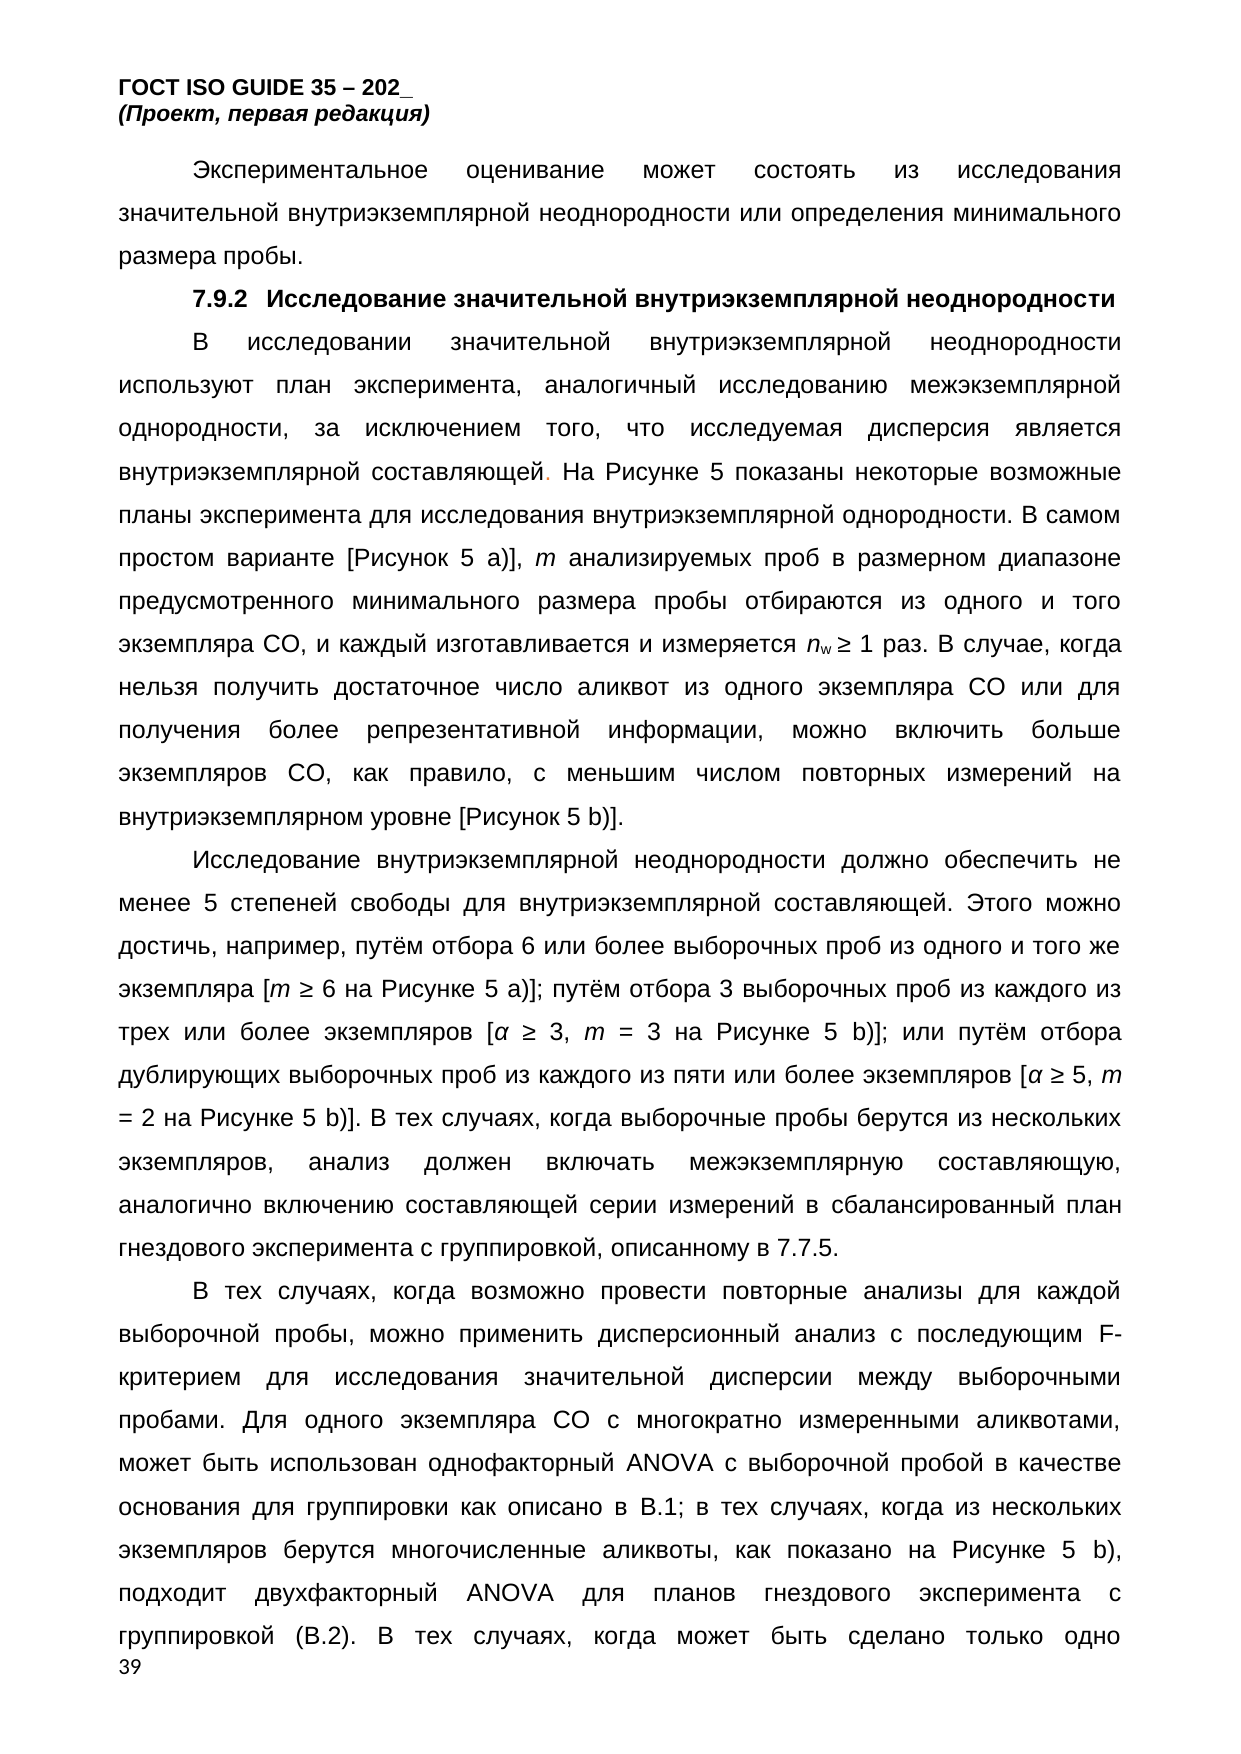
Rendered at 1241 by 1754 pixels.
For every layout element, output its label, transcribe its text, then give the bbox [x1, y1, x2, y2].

list Исследование значительной внутриэкземплярной неоднородности [118, 284, 1122, 313]
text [118, 1276, 1122, 1649]
text Исследование внутриэкземплярной неоднородности должно обеспечить не менее 5 степеней свободы для внутриэкземплярной составляющей. Этого можно достичь, например, путём отбора 6 или более выборочных проб из одного и того же экземпляра [m ≥ 6 на Рисунке 5 a)]; путём отбора 3 выборочных проб из каждого из трех или более экземпляров [α ≥ 3, m = 3 на Рисунке 5 b)]; или путём отбора дублирующих выборочных проб из каждого из пяти или более экземпляров [α ≥ 5, m = 2 на Рисунке 5 b)]. В тех случаях, когда выборочные пробы берутся из нескольких экземпляров, анализ должен включать межэкземплярную составляющую, аналогично включению составляющей серии измерений в сбалансированный план гнездового эксперимента с группировкой, описанному в 7.7.5. [118, 844, 1122, 1261]
text Экспериментальное оценивание может состоять из исследования значительной внутриэкземплярной неоднородности или определения минимального размера пробы. [118, 154, 1122, 269]
text В исследовании значительной внутриэкземплярной неоднородности используют план эксперимента, аналогичный исследованию межэкземплярной однородности, за исключением того, что исследуемая дисперсия является внутриэкземплярной составляющей. На Рисунке 5 показаны некоторые возможные планы эксперимента для исследования внутриэкземплярной однородности. В самом простом варианте [Рисунок 5 a)], m анализируемых проб в размерном диапазоне предусмотренного минимального размера пробы отбираются из одного и того экземпляра СО, и каждый изготавливается и измеряется nw ≥ 1 раз. В случае, когда нельзя получить достаточное число аликвот из одного экземпляра СО или для получения более репрезентативной информации, можно включить больше экземпляров СО, как правило, с меньшим числом повторных измерений на внутриэкземплярном уровне [Рисунок 5 b)]. [118, 327, 1122, 830]
